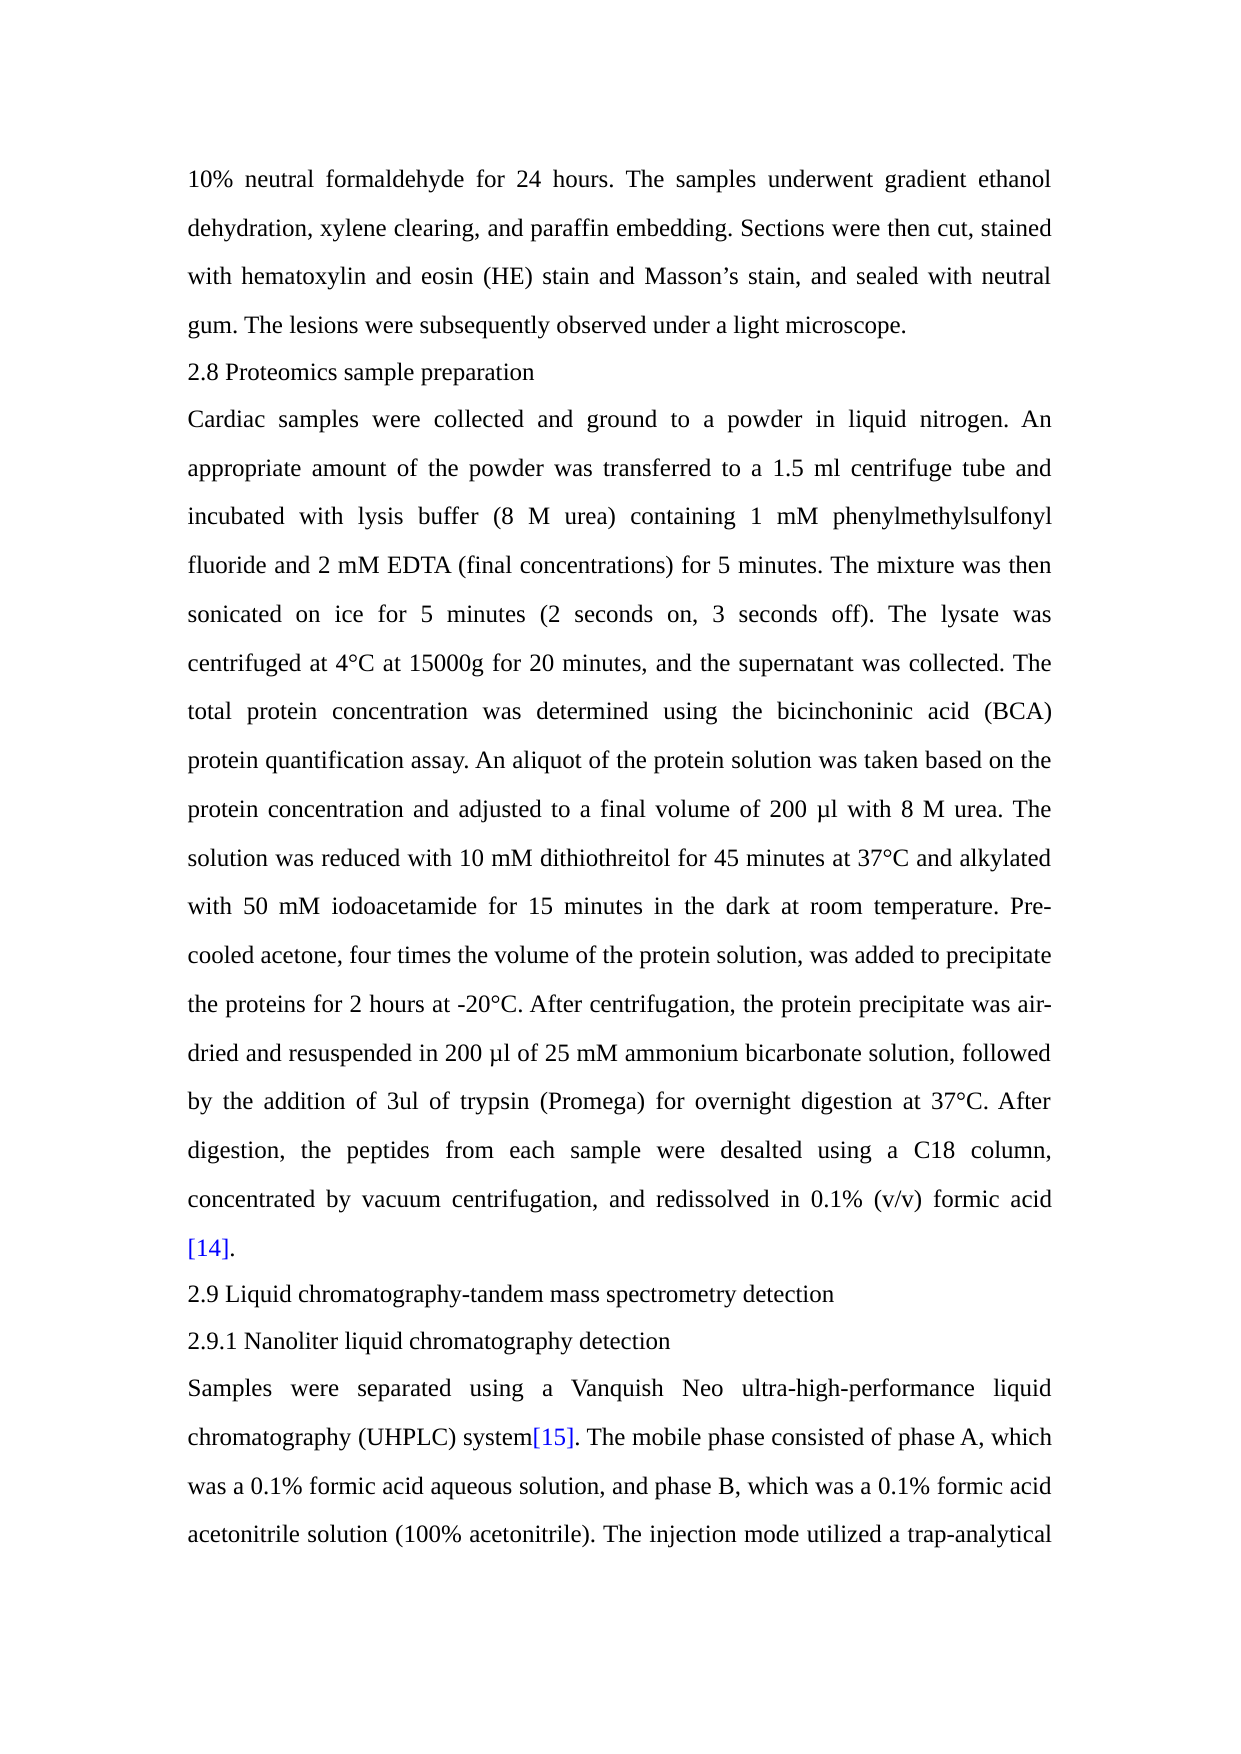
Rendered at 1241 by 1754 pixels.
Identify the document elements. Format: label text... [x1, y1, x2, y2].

text 2.9 Liquid chromatography-tandem mass spectrometry detection [187, 1278, 1053, 1310]
text Cardiac samples were collected and ground to a powder in liquid nitrogen. An appropriate amount of the powder was transferred to a 1.5 ml centrifuge tube and incubated with lysis buffer (8 M urea) containing 1 mM phenylmethylsulfonyl fluoride and 2 mM EDTA (final concentrations) for 5 minutes. The mixture was then sonicated on ice for 5 minutes (2 seconds on, 3 seconds off). The lysate was centrifuged at 4°C at 15000g for 20 minutes, and the supernatant was collected. The total protein concentration was determined using the bicinchoninic acid (BCA) protein quantification assay. An aliquot of the protein solution was taken based on the protein concentration and adjusted to a final volume of 200 µl with 8 M urea. The solution was reduced with 10 mM dithiothreitol for 45 minutes at 37°C and alkylated with 50 mM iodoacetamide for 15 minutes in the dark at room temperature. Pre-cooled acetone, four times the volume of the protein solution, was added to precipitate the proteins for 2 hours at -20°C. After centrifugation, the protein precipitate was air-dried and resuspended in 200 µl of 25 mM ammonium bicarbonate solution, followed by the addition of 3ul of trypsin (Promega) for overnight digestion at 37°C. After digestion, the peptides from each sample were desalted using a C18 column, concentrated by vacuum centrifugation, and redissolved in 0.1% (v/v) formic acid [14]. [187, 402, 1053, 1263]
text 2.9.1 Nanoliter liquid chromatography detection [187, 1324, 1053, 1357]
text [187, 162, 1053, 341]
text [187, 1371, 1053, 1550]
text 2.8 Proteomics sample preparation [187, 355, 1053, 388]
